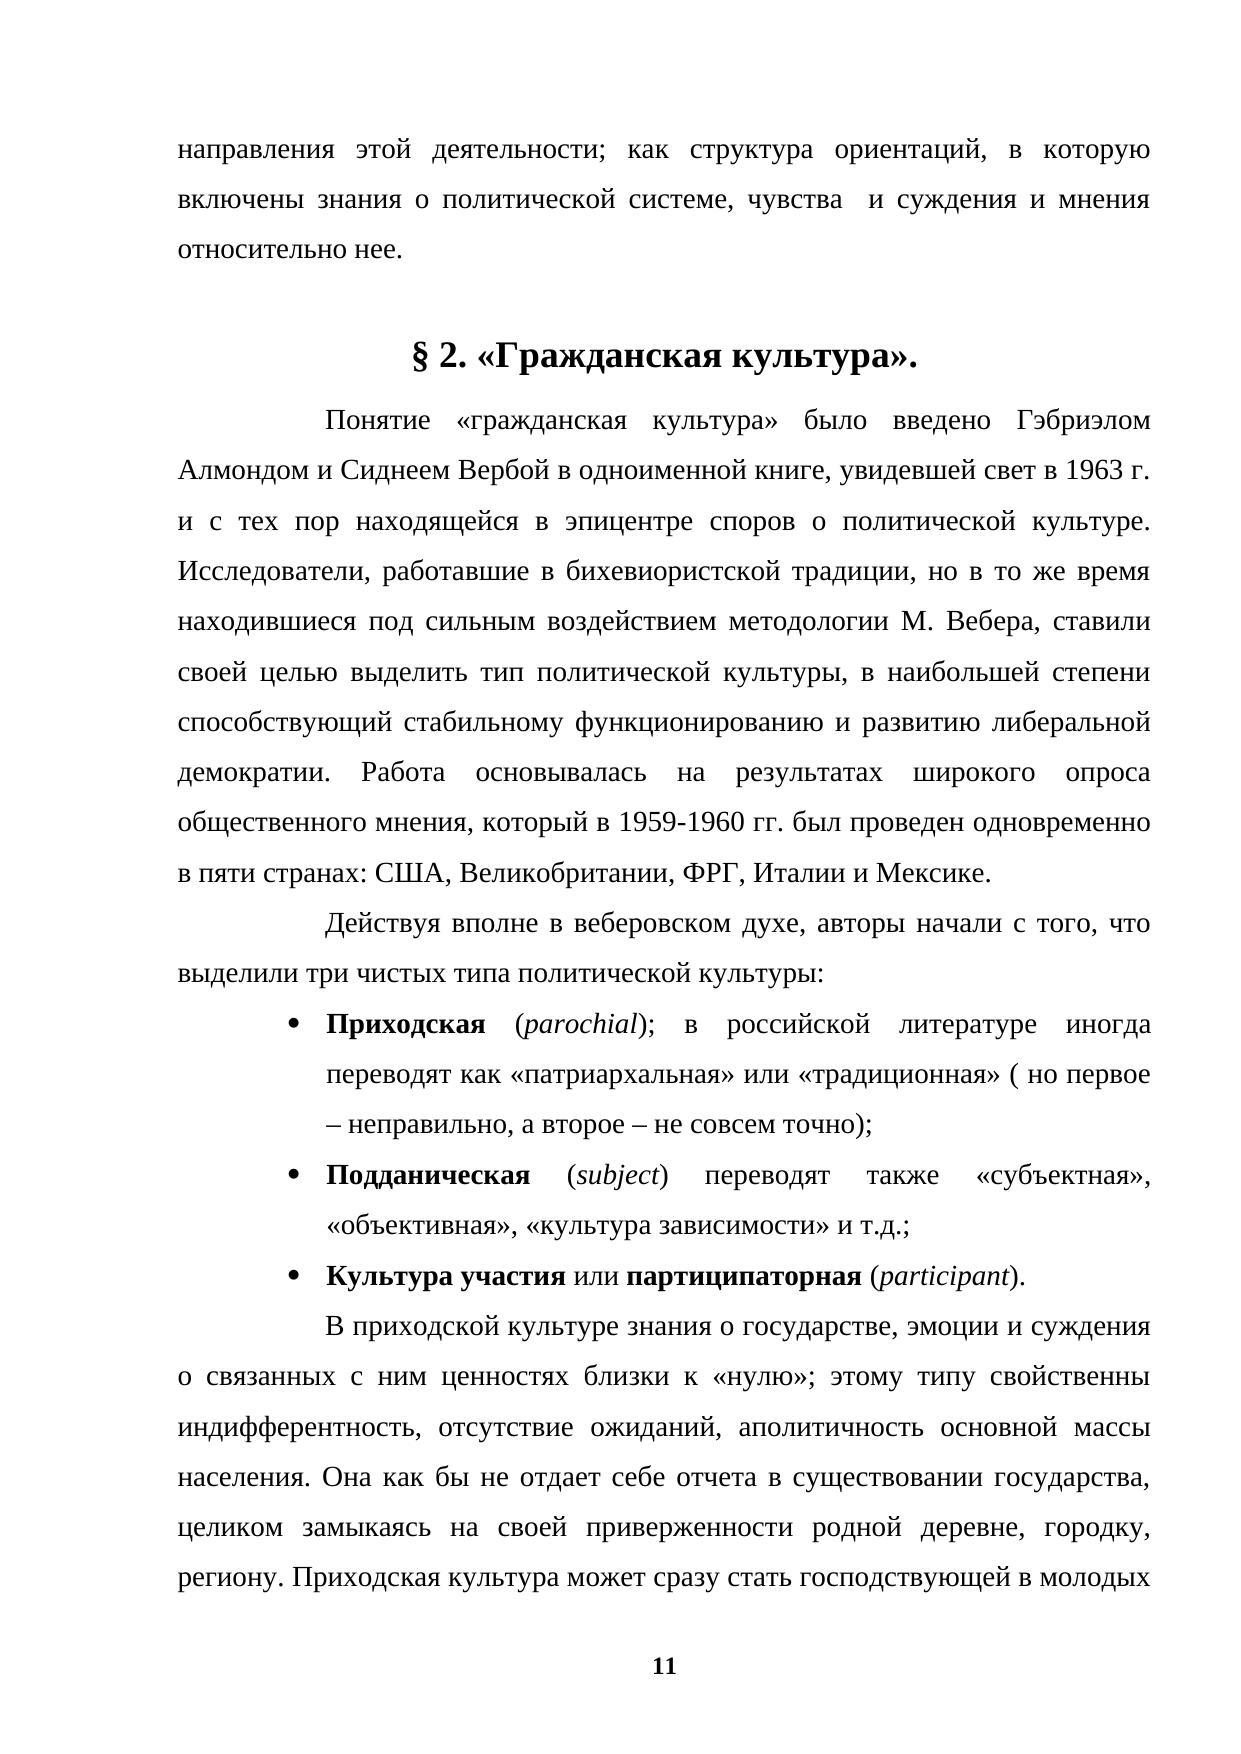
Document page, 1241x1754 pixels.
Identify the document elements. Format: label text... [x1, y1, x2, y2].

list Подданическая (subject) переводят также «субъектная», «объективная», «культура зависимости» и т.д.; [288, 1157, 1152, 1241]
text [177, 1308, 1152, 1593]
text Действуя вполне в веберовском духе, авторы начали с того, что выделили три чистых типа политической культуры: [177, 905, 1152, 989]
list Приходская (parochial); в российской литературе иногда переводят как «патриархальная» или «традиционная» ( но первое – неправильно, а второе – не совсем точно); [288, 1006, 1152, 1140]
text § 2. «Гражданская культура». [177, 332, 1152, 375]
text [177, 131, 1152, 265]
text Понятие «гражданская культура» было введено Гэбриэлом Алмондом и Сиднеем Вербой в одноименной книге, увидевшей свет в 1963 г. и с тех пор находящейся в эпицентре споров о политической культуре. Исследователи, работавшие в бихевиористской традиции, но в то же время находившиеся под сильным воздействием методологии М. Вебера, ставили своей целью выделить тип политической культуры, в наибольшей степени способствующий стабильному функционированию и развитию либеральной демократии. Работа основывалась на результатах широкого опроса общественного мнения, который в 1959-1960 гг. был проведен одновременно в пяти странах: США, Великобритании, ФРГ, Италии и Мексике. [177, 402, 1152, 888]
list Культура участия или партиципаторная (participant). [288, 1258, 1152, 1291]
